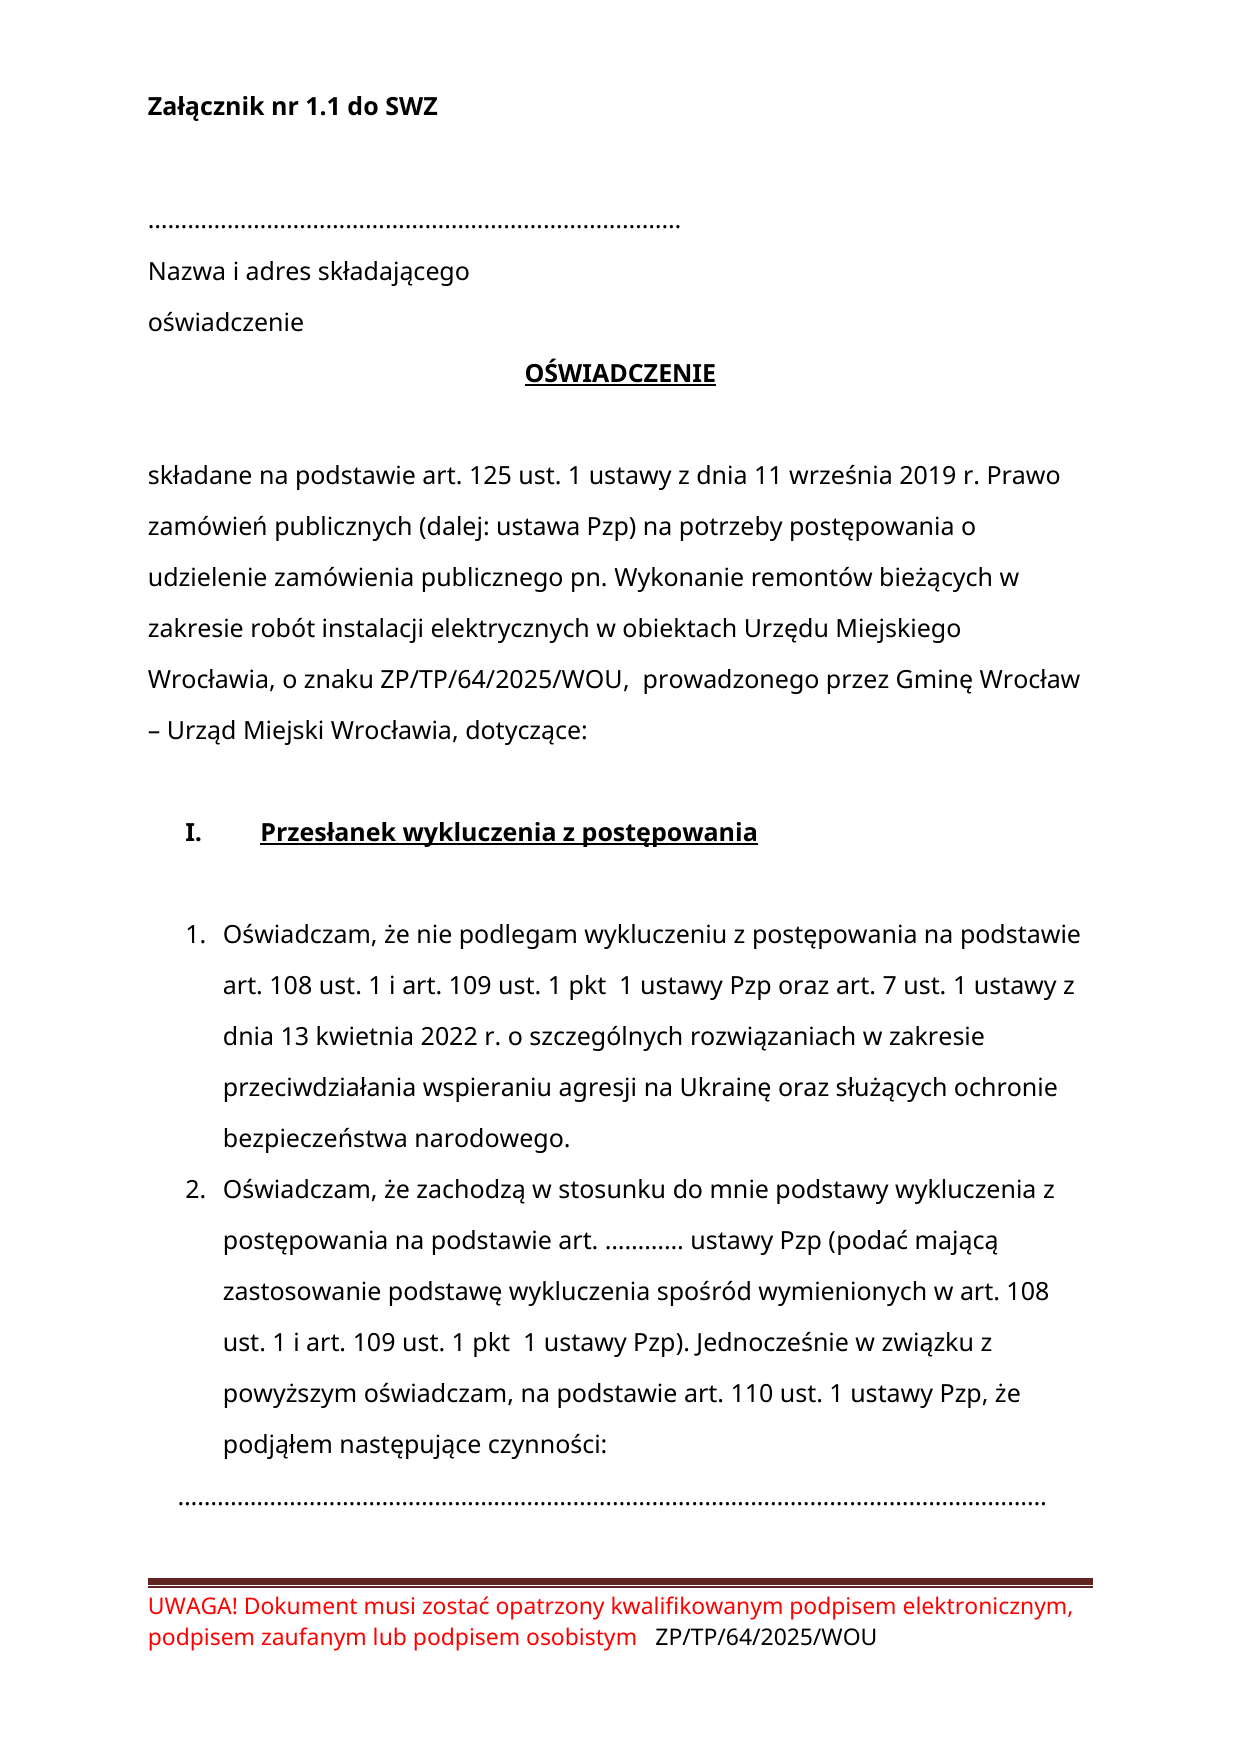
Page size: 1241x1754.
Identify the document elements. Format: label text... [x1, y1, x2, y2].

text składane na podstawie art. 125 ust. 1 ustawy z dnia 11 września 2019 r. Prawo zamówień publicznych (dalej: ustawa Pzp) na potrzeby postępowania o udzielenie zamówienia publicznego pn. Wykonanie remontów bieżących w zakresie robót instalacji elektrycznych w obiektach Urzędu Miejskiego Wrocławia, o znaku ZP/TP/64/2025/WOU, prowadzonego przez Gminę Wrocław – Urząd Miejski Wrocławia, dotyczące: [148, 457, 1093, 747]
list Oświadczam, że zachodzą w stosunku do mnie podstawy wykluczenia z postępowania na podstawie art. ………… ustawy Pzp (podać mającą zastosowanie podstawę wykluczenia spośród wymienionych w art. 108 ust. 1 i art. 109 ust. 1 pkt 1 ustawy Pzp). Jednocześnie w związku z powyższym oświadczam, na podstawie art. 110 ust. 1 ustawy Pzp, że podjąłem następujące czynności: [185, 1172, 1093, 1461]
text Załącznik nr 1.1 do SWZ [148, 89, 1093, 123]
text Nazwa i adres składającego oświadczenie [148, 253, 605, 338]
text ……………………………………………………………………… [148, 202, 1093, 236]
text …………………………………………………………………………………………………………………… [148, 1478, 1093, 1512]
list Oświadczam, że nie podlegam wykluczeniu z postępowania na podstawie art. 108 ust. 1 i art. 109 ust. 1 pkt 1 ustawy Pzp oraz art. 7 ust. 1 ustawy z dnia 13 kwietnia 2022 r. o szczególnych rozwiązaniach w zakresie przeciwdziałania wspieraniu agresji na Ukrainę oraz służących ochronie bezpieczeństwa narodowego. [185, 917, 1093, 1155]
text OŚWIADCZENIE [148, 355, 1093, 389]
list Przesłanek wykluczenia z postępowania [185, 815, 1093, 849]
